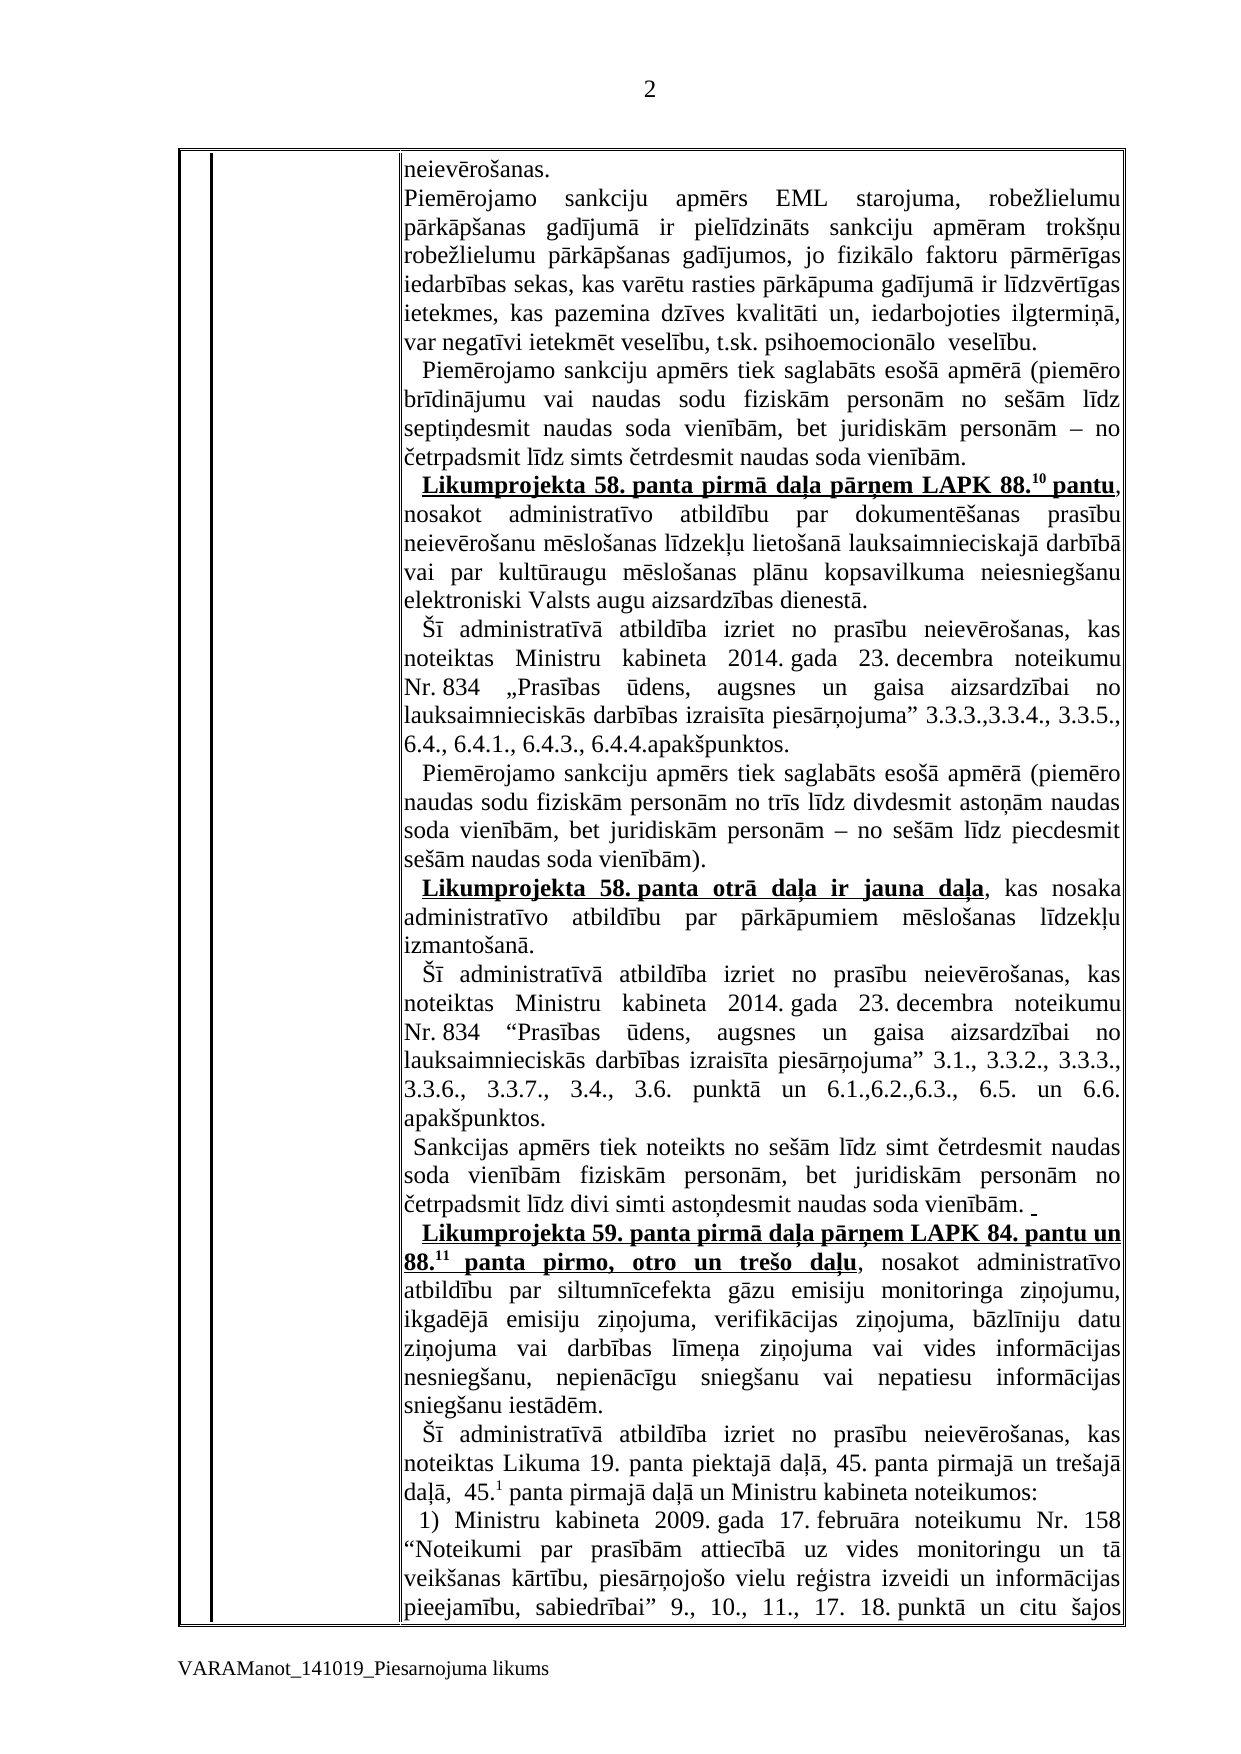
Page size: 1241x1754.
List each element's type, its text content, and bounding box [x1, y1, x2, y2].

table_cell 2. [181, 151, 211, 1623]
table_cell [401, 151, 1123, 1623]
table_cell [211, 151, 401, 1623]
